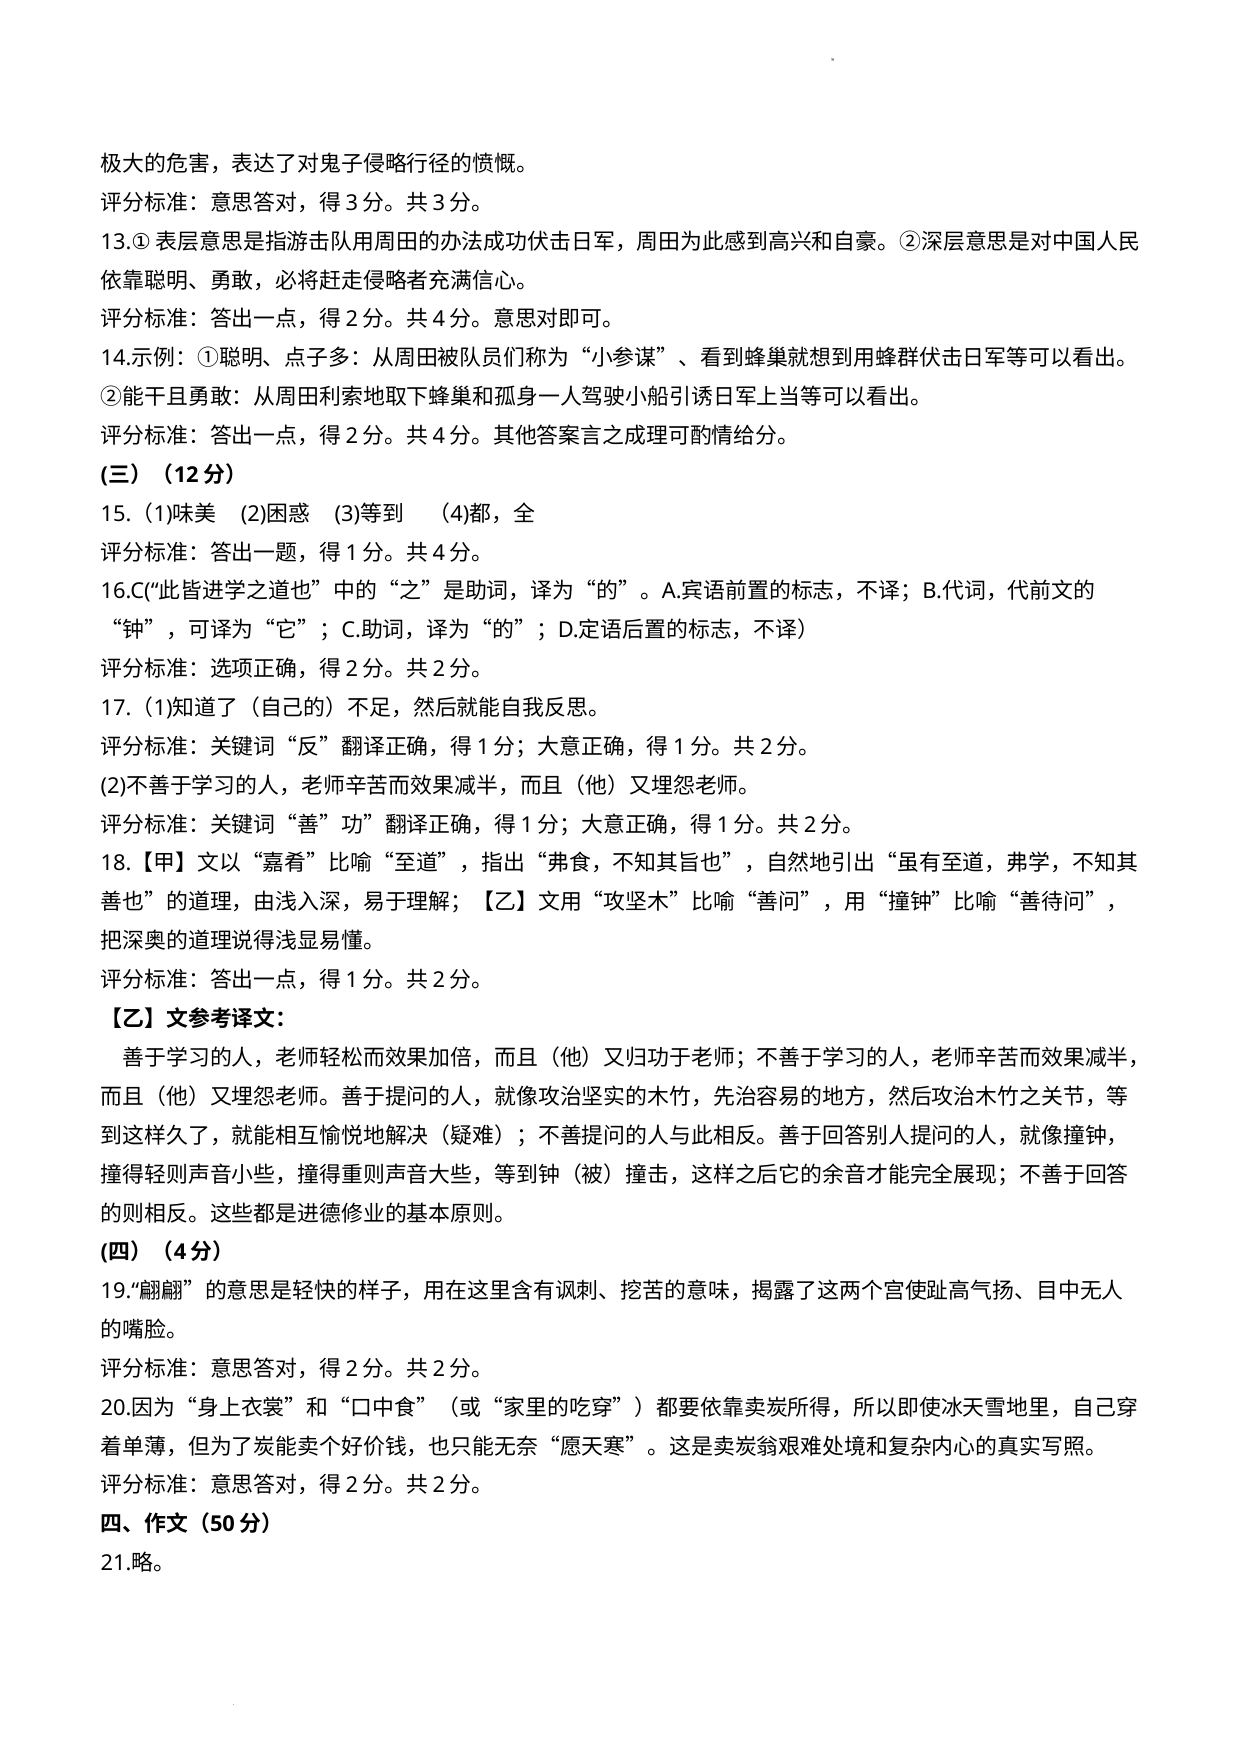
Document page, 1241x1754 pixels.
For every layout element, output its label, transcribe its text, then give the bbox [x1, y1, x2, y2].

text 评分标准：意思答对，得2分。共2分。 [100, 1467, 1140, 1499]
text 【乙】文参考译文： [100, 1001, 1140, 1033]
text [100, 146, 1140, 178]
text 四、作文（50分） [100, 1506, 1140, 1538]
text 善于学习的人，老师轻松而效果加倍，而且（他）又归功于老师；不善于学习的人，老师辛苦而效果减半，而且（他）又埋怨老师。善于提问的人，就像攻治坚实的木竹，先治容易的地方，然后攻治木竹之关节，等到这样久了，就能相互愉悦地解决（疑难）；不善提问的人与此相反。善于回答别人提问的人，就像撞钟，撞得轻则声音小些，撞得重则声音大些，等到钟（被）撞击，这样之后它的余音才能完全展现；不善于回答的则相反。这些都是进德修业的基本原则。 [100, 1039, 1140, 1228]
text 15.（1)味美 (2)困惑 (3)等到 （4)都，全 [100, 495, 1140, 528]
text (四）（4分） [100, 1234, 1140, 1266]
text 评分标准：关键词“善”功”翻译正确，得1分；大意正确，得1分。共2分。 [100, 806, 1140, 839]
text 21.略。 [100, 1545, 1140, 1577]
text (三）（12分） [100, 456, 1140, 489]
text 评分标准：答出一点，得1分。共2分。 [100, 962, 1140, 994]
text 评分标准：答出一点，得2分。共4分。意思对即可。 [100, 301, 1140, 333]
text 13.①表层意思是指游击队用周田的办法成功伏击日军，周田为此感到高兴和自豪。②深层意思是对中国人民依靠聪明、勇敢，必将赶走侵略者充满信心。 [100, 223, 1140, 295]
text 19.“翩翩”的意思是轻快的样子，用在这里含有讽刺、挖苦的意味，揭露了这两个宫使趾高气扬、目中无人的嘴脸。 [100, 1273, 1140, 1344]
text 18.【甲】文以“嘉肴”比喻“至道”，指出“弗食，不知其旨也”，自然地引出“虽有至道，弗学，不知其 [100, 845, 1140, 878]
text 评分标准：关键词“反”翻译正确，得1分；大意正确，得1分。共2分。 [100, 728, 1140, 761]
text 16.C(“此皆进学之道也”中的“之”是助词，译为“的”。A.宾语前置的标志，不译；B.代词，代前文的“钟”，可译为“它”；C.助词，译为“的”；D.定语后置的标志，不译） [100, 573, 1140, 644]
text 评分标准：选项正确，得2分。共2分。 [100, 651, 1140, 683]
text 20.因为“身上衣裳”和“口中食”（或“家里的吃穿”）都要依靠卖炭所得，所以即使冰天雪地里，自己穿着单薄，但为了炭能卖个好价钱，也只能无奈“愿天寒”。这是卖炭翁艰难处境和复杂内心的真实写照。 [100, 1389, 1140, 1461]
text (2)不善于学习的人，老师辛苦而效果减半，而且（他）又埋怨老师。 [100, 767, 1140, 800]
text 善也”的道理，由浅入深，易于理解；【乙】文用“攻坚木”比喻“善问”，用“撞钟”比喻“善待问”，把深奥的道理说得浅显易懂。 [100, 884, 1140, 955]
text 评分标准：意思答对，得2分。共2分。 [100, 1350, 1140, 1383]
text 17.（1)知道了（自己的）不足，然后就能自我反思。 [100, 690, 1140, 722]
text 评分标准：意思答对，得3分。共3分。 [100, 184, 1140, 217]
text 评分标准：答出一点，得2分。共4分。其他答案言之成理可酌情给分。 [100, 418, 1140, 450]
text 评分标准：答出一题，得1分。共4分。 [100, 534, 1140, 567]
text 14.示例：①聪明、点子多：从周田被队员们称为“小参谋”、看到蜂巢就想到用蜂群伏击日军等可以看出。②能干且勇敢：从周田利索地取下蜂巢和孤身一人驾驶小船引诱日军上当等可以看出。 [100, 340, 1140, 411]
